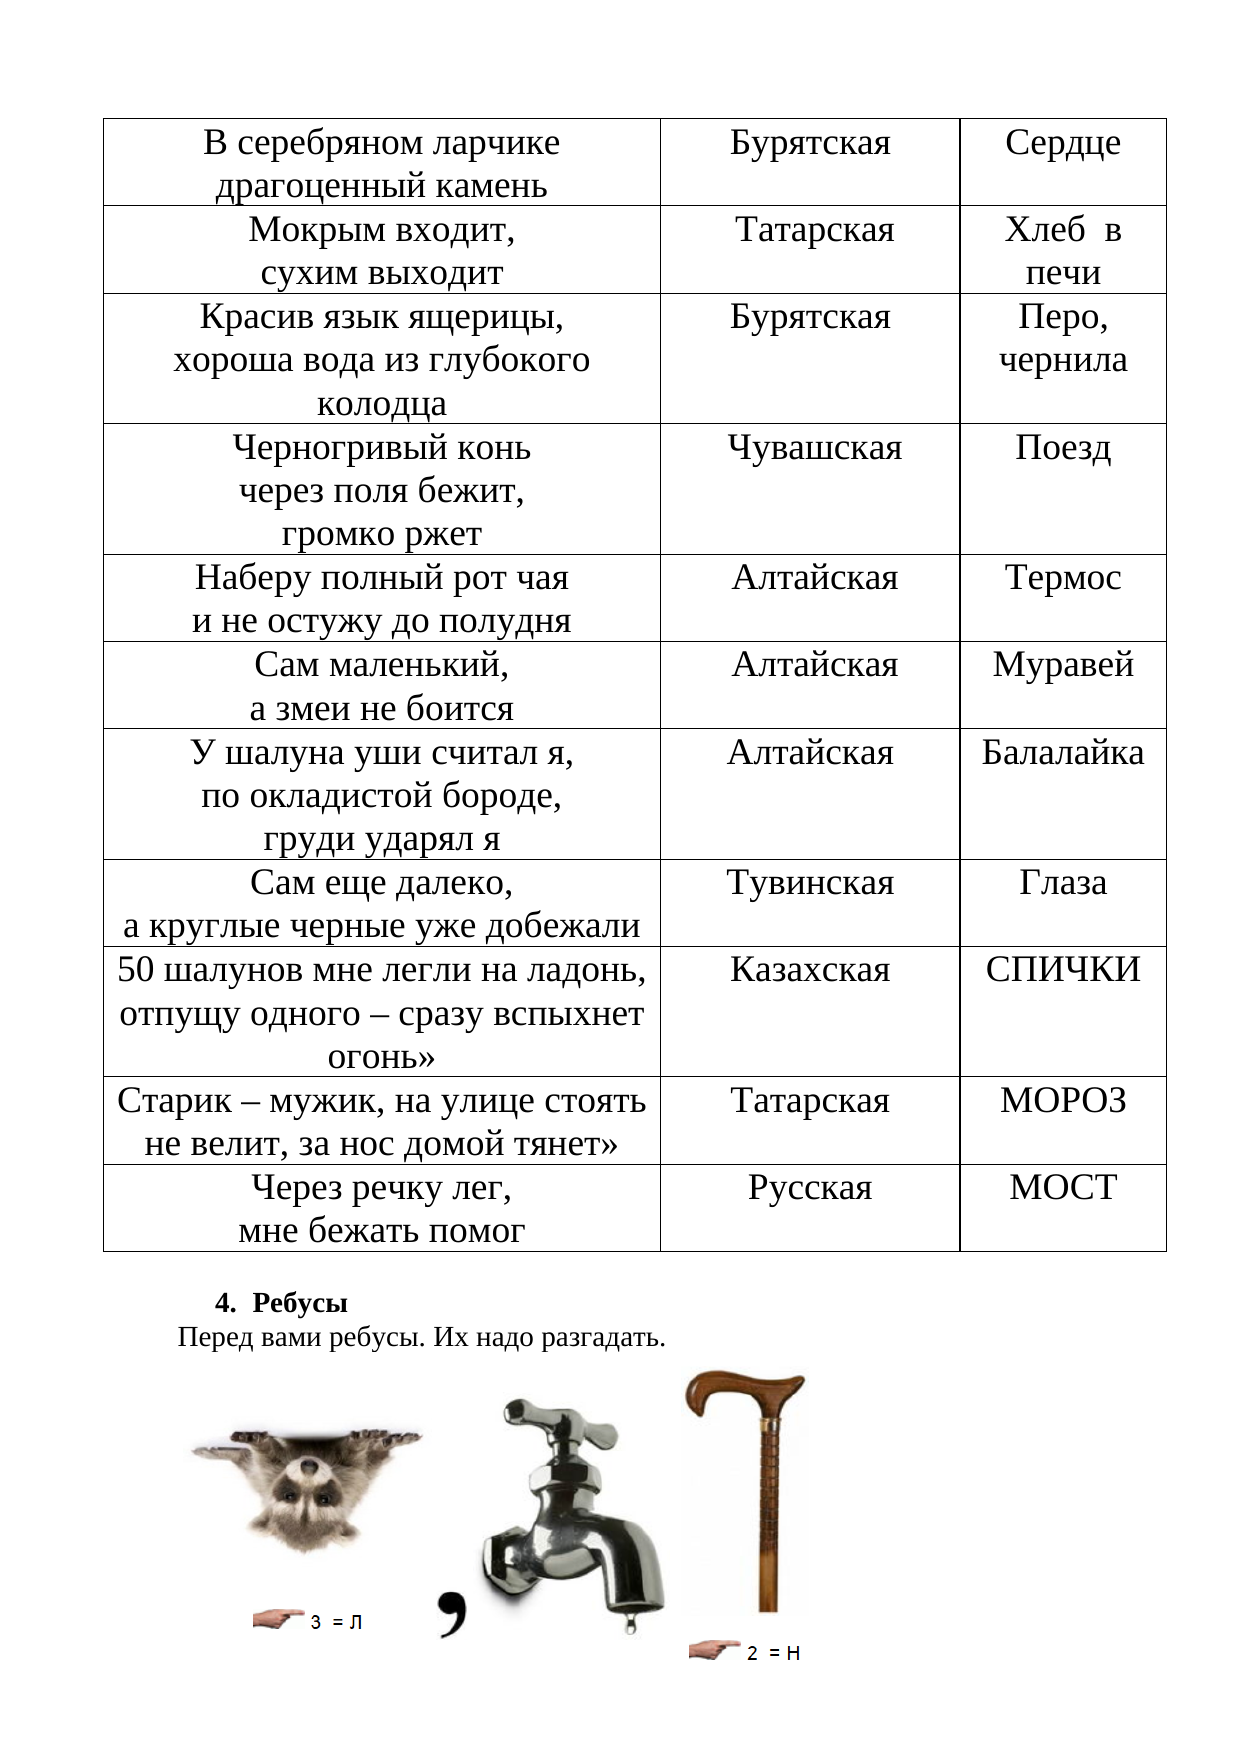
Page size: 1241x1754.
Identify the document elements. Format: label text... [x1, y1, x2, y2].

table_cell Алтайская [661, 729, 959, 858]
table_cell МОСТ [961, 1165, 1166, 1251]
table_cell Старик – мужик, на улице стоять не велит, за нос домой тянет» [104, 1077, 660, 1163]
table_cell Перо, чернила [961, 294, 1166, 423]
table_cell В серебряном ларчике драгоценный камень [104, 119, 660, 205]
table_cell Бурятская [661, 119, 959, 205]
table_cell Бурятская [661, 294, 959, 423]
table_cell Тувинская [661, 860, 959, 946]
table_cell Татарская [661, 1077, 959, 1163]
list Ребусы [215, 1285, 1152, 1319]
table_cell Поезд [961, 424, 1166, 553]
table_cell Сам еще далеко, а круглые черные уже добежали [104, 860, 660, 946]
table_cell Балалайка [961, 729, 1166, 858]
table_cell Чувашская [661, 424, 959, 553]
table_cell Глаза [961, 860, 1166, 946]
table_cell Черногривый конь через поля бежит, громко ржет [104, 424, 660, 553]
table_cell Хлеб в печи [961, 206, 1166, 293]
table_cell Сердце [961, 119, 1166, 205]
table_cell Термос [961, 555, 1166, 641]
table_cell Красив язык ящерицы, хороша вода из глубокого колодца [104, 294, 660, 423]
table_cell Муравей [961, 642, 1166, 728]
table_cell СПИЧКИ [961, 947, 1166, 1076]
table_cell Сам маленький, а змеи не боится [104, 642, 660, 728]
table_cell Казахская [661, 947, 959, 1076]
table_cell Через речку лег, мне бежать помог [104, 1165, 660, 1251]
picture [177, 1352, 820, 1677]
table_cell Русская [661, 1165, 959, 1251]
table_cell Мокрым входит, сухим выходит [104, 206, 660, 293]
table_cell У шалуна уши считал я, по окладистой бороде, груди ударял я [104, 729, 660, 858]
table_cell Татарская [661, 206, 959, 293]
table_cell Наберу полный рот чая и не остужу до полудня [104, 555, 660, 641]
table_cell 50 шалунов мне легли на ладонь, отпущу одного – сразу вспыхнет огонь» [104, 947, 660, 1076]
table_cell Алтайская [661, 642, 959, 728]
table_cell МОРОЗ [961, 1077, 1166, 1163]
table_cell Алтайская [661, 555, 959, 641]
text Перед вами ребусы. Их надо разгадать. [177, 1319, 1152, 1352]
